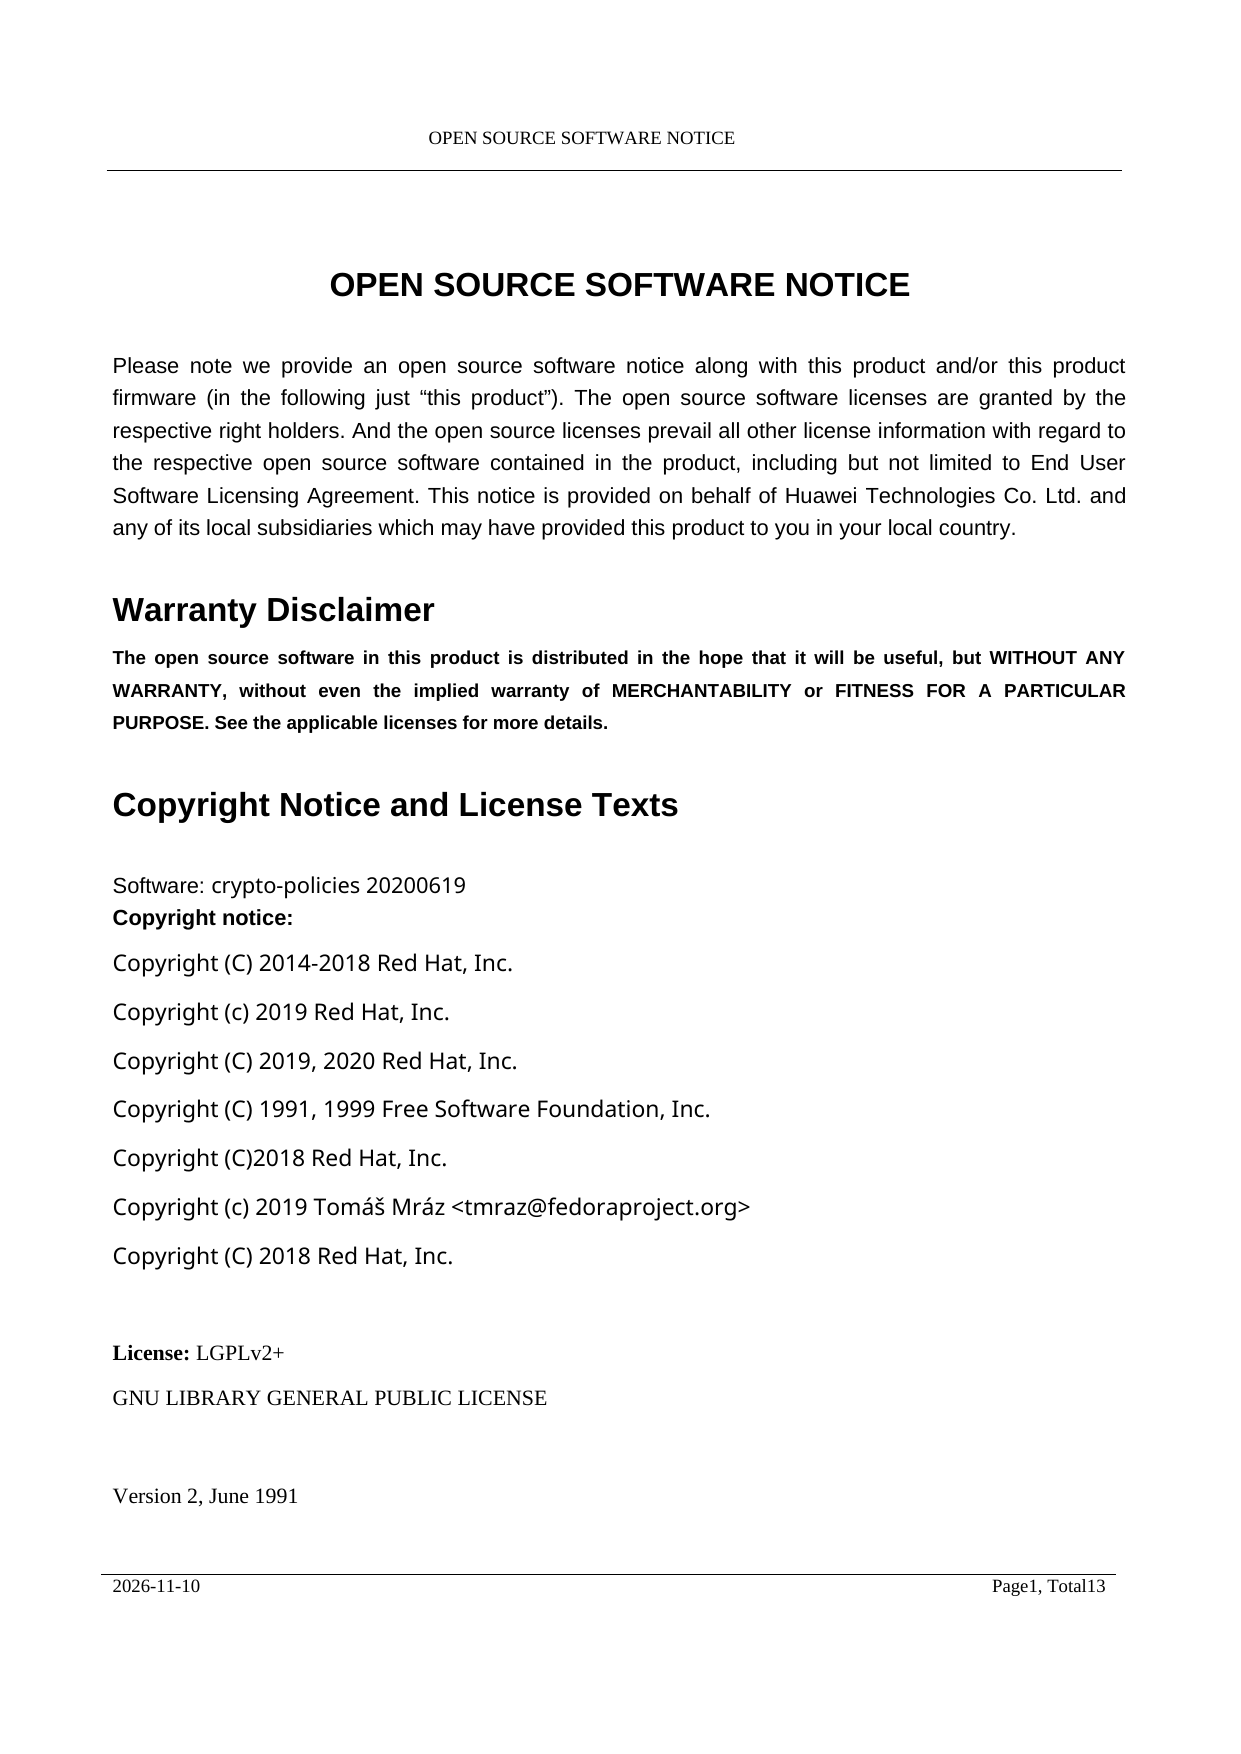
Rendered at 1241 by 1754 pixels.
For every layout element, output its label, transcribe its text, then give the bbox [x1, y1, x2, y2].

text Copyright (C) 2014-2018 Red Hat, Inc. Copyright (c) 2019 Red Hat, Inc. Copyright (C) 2019, 2020 Red Hat, Inc. Copyright (C) 1991, 1999 Free Software Foundation, Inc. Copyright (C)2018 Red Hat, Inc. Copyright (c) 2019 Tomáš Mráz <tmraz@fedoraproject.org> Copyright (C) 2018 Red Hat, Inc. [112, 947, 1128, 1320]
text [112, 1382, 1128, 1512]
text Please note we provide an open source software notice along with this product and/or this product firmware (in the following just “this product”). The open source software licenses are granted by the respective right holders. And the open source licenses prevail all other license information with regard to the respective open source software contained in the product, including but not limited to End User Software Licensing Agreement. This notice is provided on behalf of Huawei Technologies Co. Ltd. and any of its local subsidiaries which may have provided this product to you in your local country. [112, 349, 1128, 544]
text Copyright notice: [112, 901, 1128, 934]
text License: LGPLv2+ [112, 1337, 1128, 1369]
text Warranty Disclaimer [112, 576, 1128, 641]
text Copyright Notice and License Texts [112, 771, 1128, 836]
text The open source software in this product is distributed in the hope that it will be useful, but WITHOUT ANY WARRANTY, without even the implied warranty of MERCHANTABILITY or FITNESS FOR A PARTICULAR PURPOSE. See the applicable licenses for more details. [112, 641, 1128, 739]
text Software: crypto-policies 20200619 [112, 869, 1128, 901]
text OPEN SOURCE SOFTWARE NOTICE [112, 251, 1128, 316]
